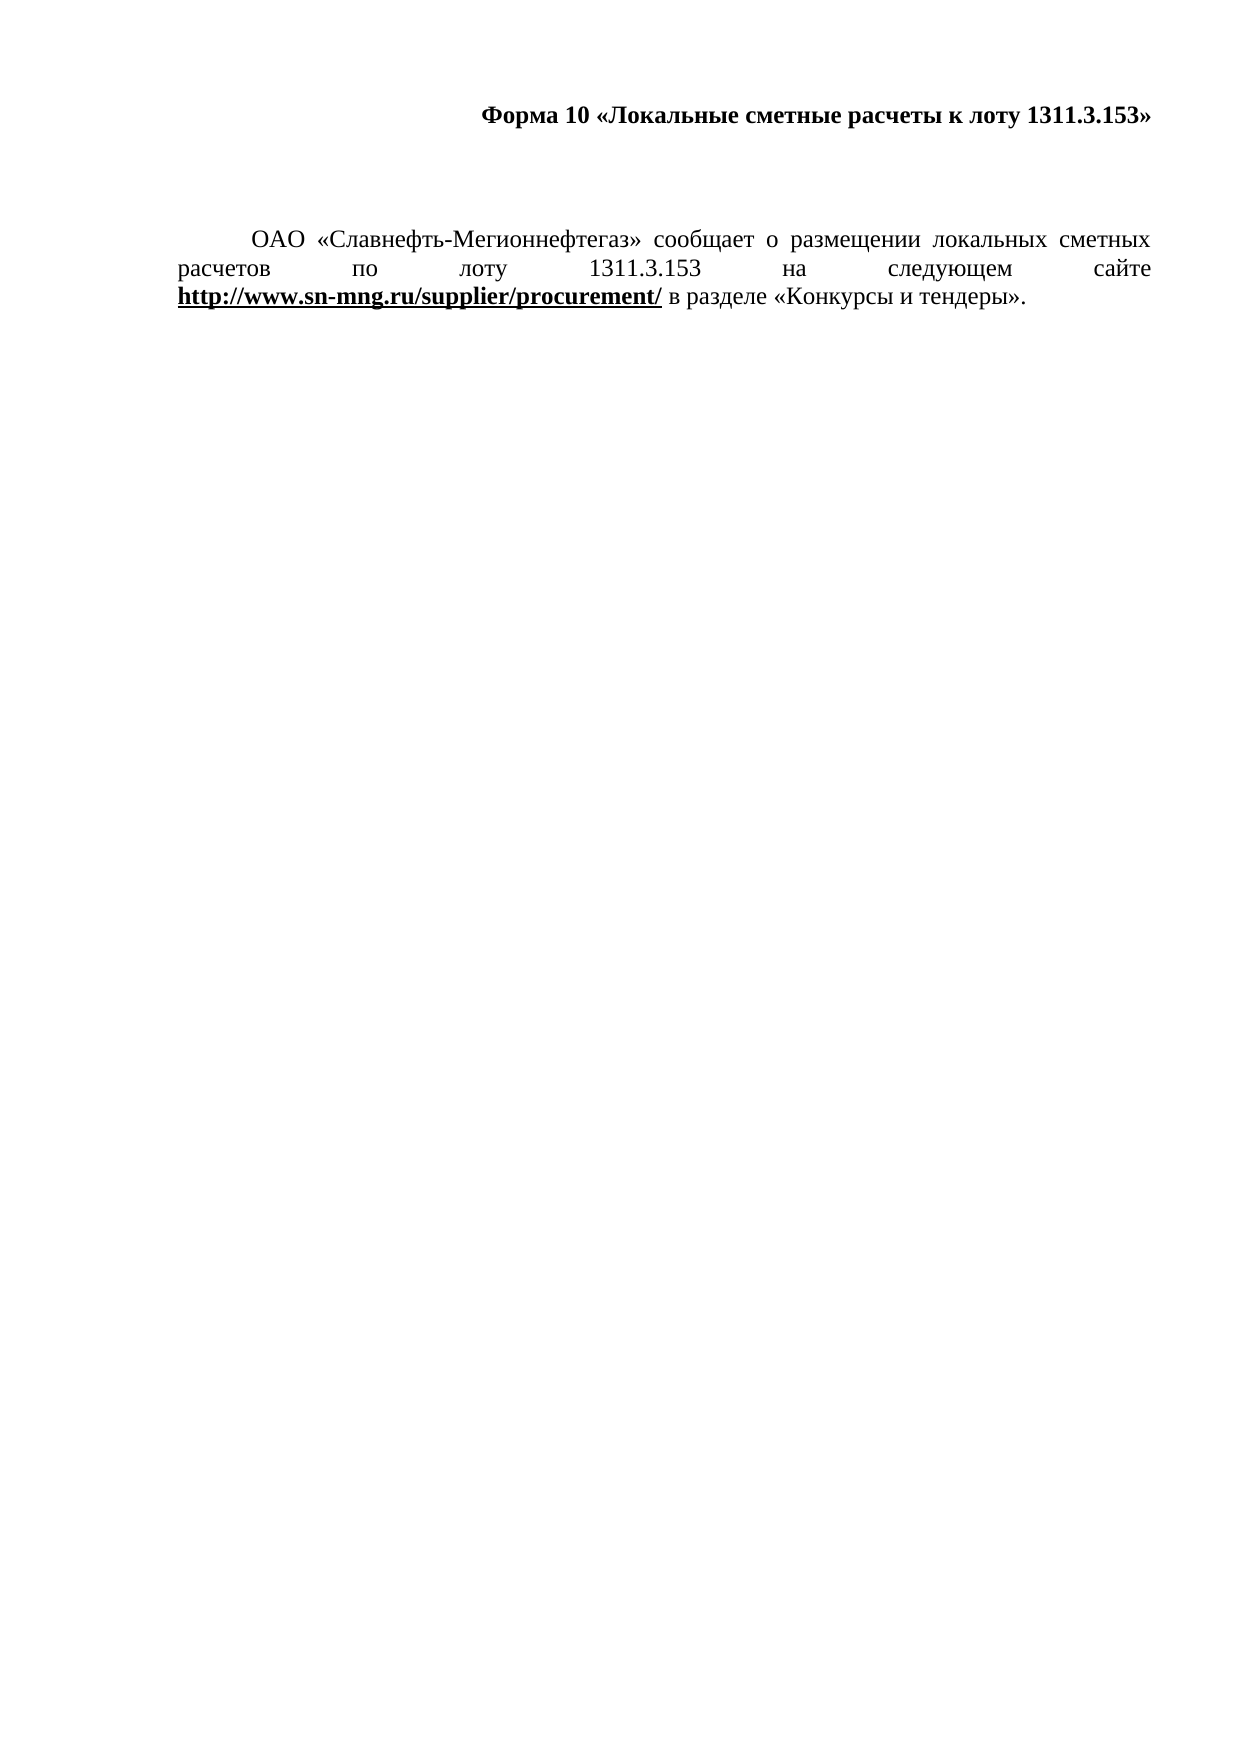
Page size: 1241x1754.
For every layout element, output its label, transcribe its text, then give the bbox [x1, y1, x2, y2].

text Форма 10 «Локальные сметные расчеты к лоту 1311.3.153» [177, 100, 1152, 129]
text ОАО «Славнефть-Мегионнефтегаз» сообщает о размещении локальных сметных расчетов по лоту 1311.3.153 на следующем сайте http://www.sn-mng.ru/supplier/procurement/ в разделе «Конкурсы и тендеры». [177, 224, 1152, 310]
